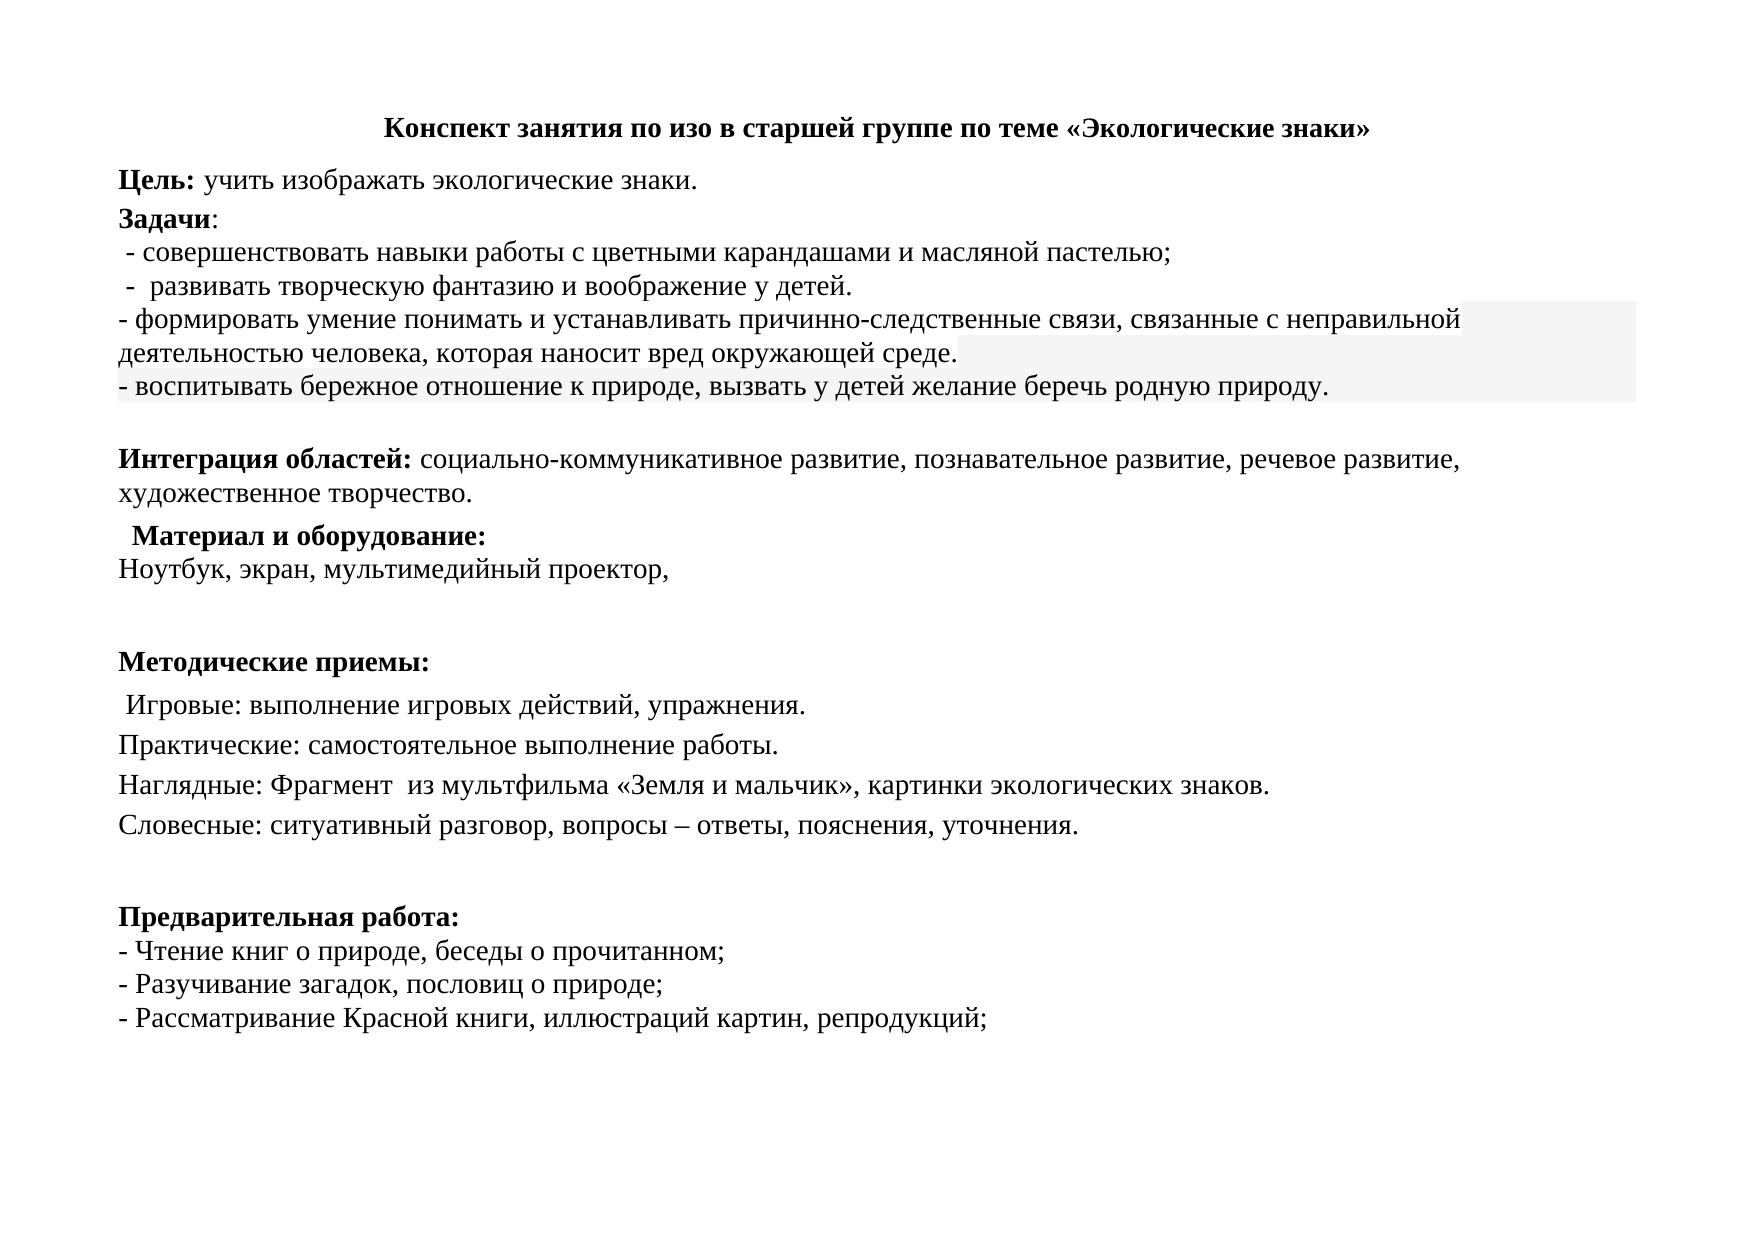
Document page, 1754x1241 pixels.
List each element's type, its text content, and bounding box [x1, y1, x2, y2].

text - формировать умение понимать и устанавливать причинно-следственные связи, связанные с неправильной деятельностью человека, которая наносит вред окружающей среде. - воспитывать бережное отношение к природе, вызвать у детей желание беречь родную природу. [118, 301, 1636, 402]
text Предварительная работа: [118, 899, 1636, 933]
text Конспект занятия по изо в старшей группе по теме «Экологические знаки» [118, 103, 1636, 143]
text Задачи: [118, 201, 1636, 234]
text - совершенствовать навыки работы с цветными карандашами и масляной пастелью; [118, 234, 1636, 268]
text - Рассматривание Красной книги, иллюстраций картин, репродукций; [118, 1000, 1636, 1034]
text Методические приемы: [118, 644, 1636, 678]
text - Чтение книг о природе, беседы о прочитанном; [118, 933, 1636, 967]
text Цель: учить изображать экологические знаки. [118, 162, 1636, 196]
text Материал и оборудование: Ноутбук, экран, мультимедийный проектор, [118, 518, 1636, 585]
text - Разучивание загадок, пословиц о природе; [118, 967, 1636, 1000]
text - развивать творческую фантазию и воображение у детей. [118, 268, 1636, 301]
text Интеграция областей: социально-коммуникативное развитие, познавательное развитие, речевое развитие, художественное творчество. [118, 442, 1636, 509]
text Игровые: выполнение игровых действий, упражнения. Практические: самостоятельное выполнение работы. Наглядные: Фрагмент из мультфильма «Земля и мальчик», картинки экологических знаков. Словесные: ситуативный разговор, вопросы – ответы, пояснения, уточнения. [118, 681, 1636, 881]
